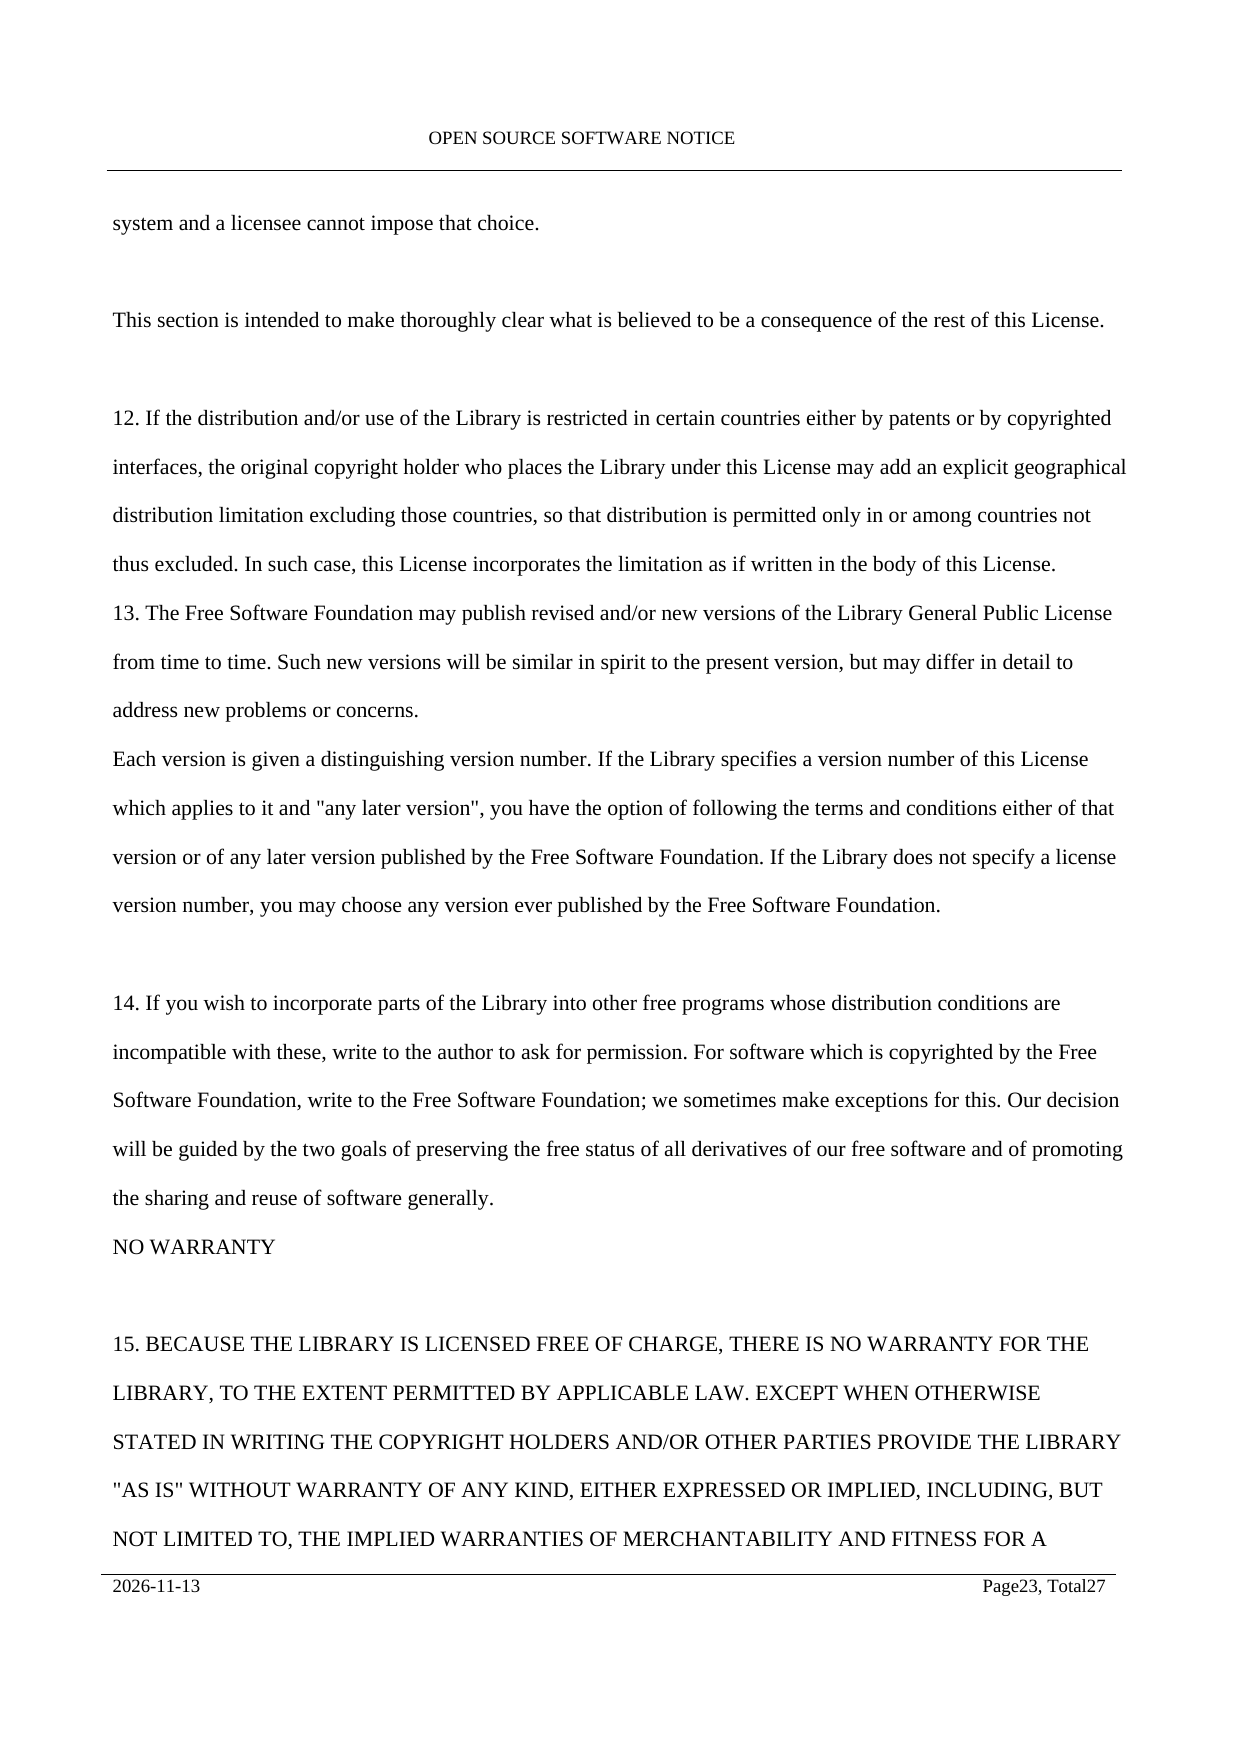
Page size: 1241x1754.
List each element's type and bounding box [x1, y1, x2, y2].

text [112, 206, 1128, 1555]
